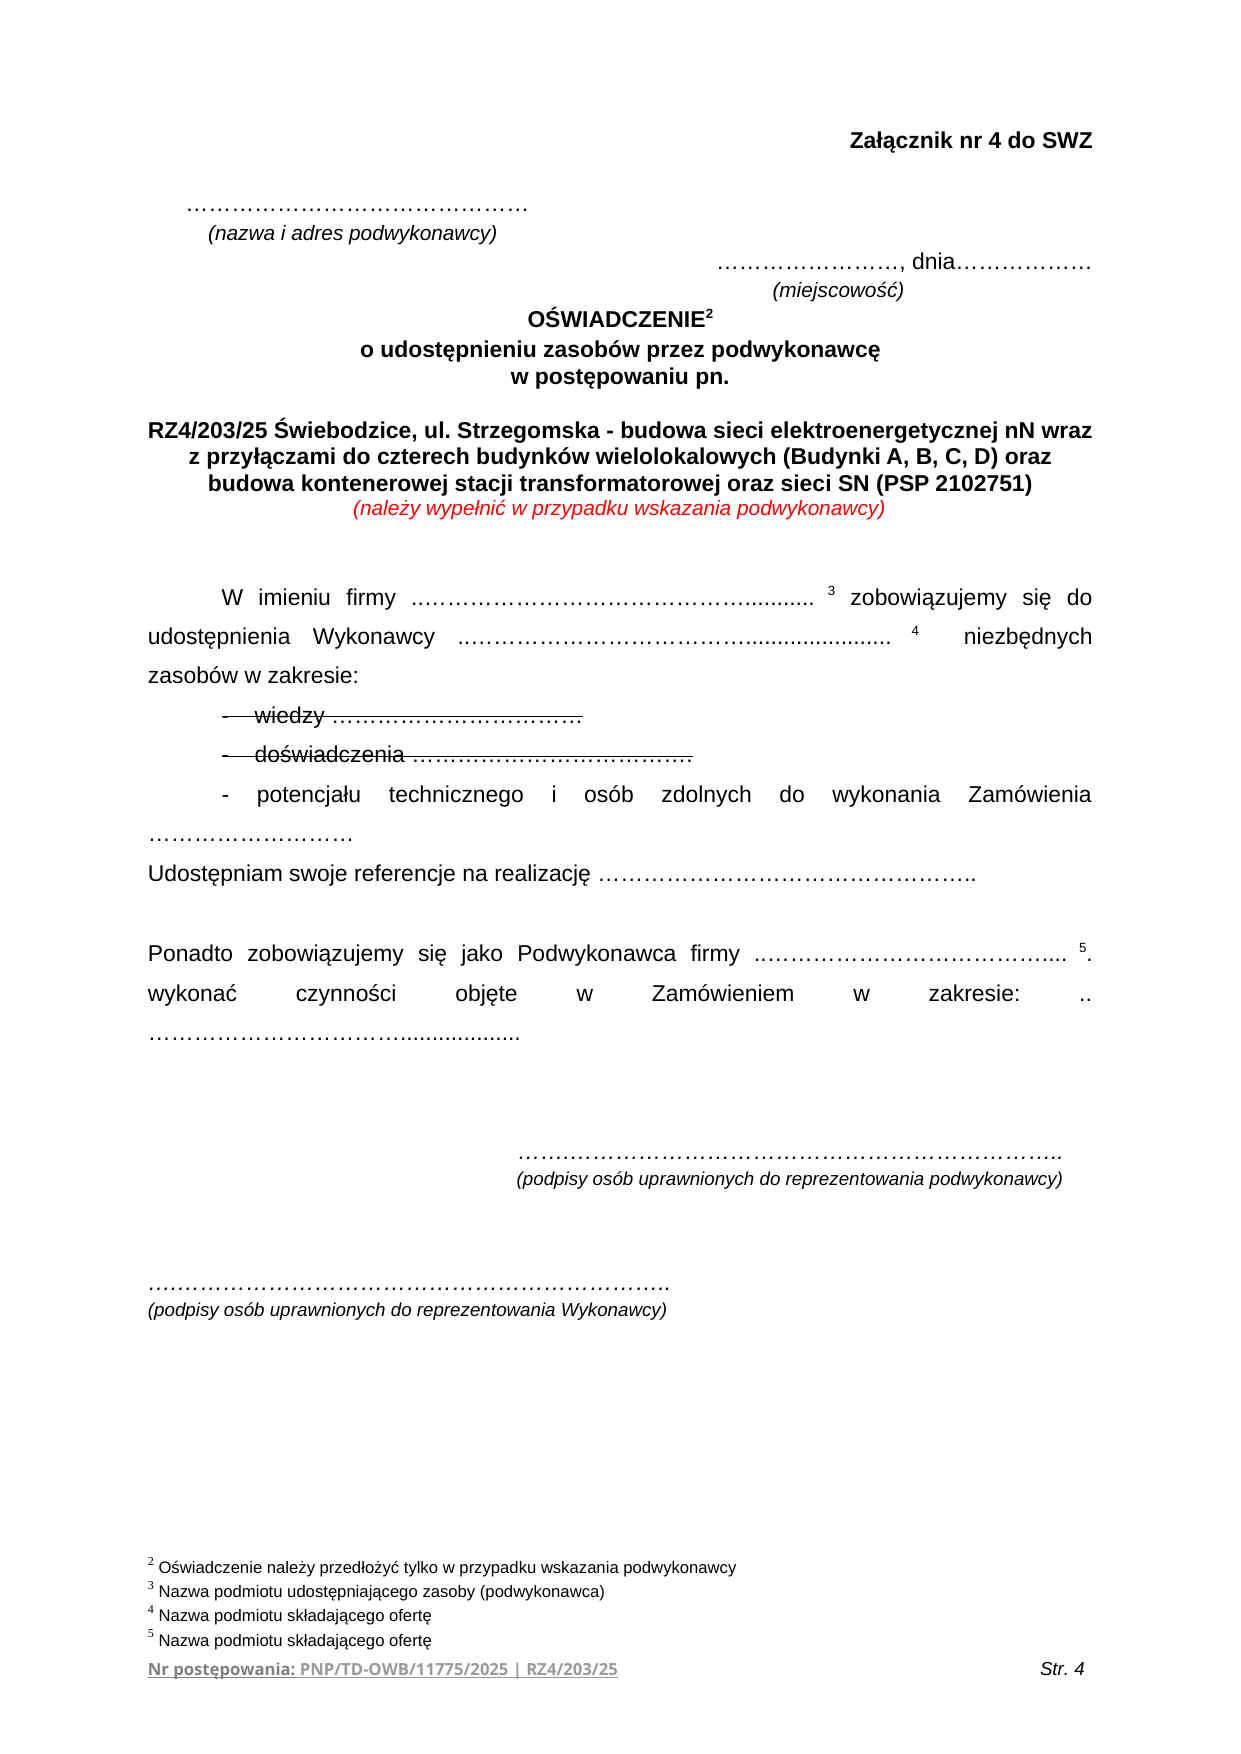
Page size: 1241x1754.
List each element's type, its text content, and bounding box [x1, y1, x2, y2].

text (należy wypełnić w przypadku wskazania podwykonawcy) [148, 496, 1093, 520]
text ….……………………………………………………….. [148, 1268, 1093, 1295]
text ……………………………………… [185, 190, 1093, 217]
text Ponadto zobowiązujemy się jako Podwykonawca firmy ..……………………………….... . wykonać czynności objęte w Zamówieniem w zakresie: ..……………………………................... [148, 940, 1093, 1046]
text OŚWIADCZENIE [148, 306, 1093, 332]
text ……………………, dnia……………… [185, 248, 1093, 274]
text - doświadczenia ………………………………. [148, 741, 1093, 768]
text Załącznik nr 4 do SWZ [148, 127, 1093, 154]
text (nazwa i adres podwykonawcy) [207, 221, 1093, 244]
text RZ4/203/25 Świebodzice, ul. Strzegomska - budowa sieci elektroenergetycznej nN wraz z przyłączami do czterech budynków wielolokalowych (Budynki A, B, C, D) oraz budowa kontenerowej stacji transformatorowej oraz sieci SN (PSP 2102751) [148, 417, 1093, 496]
text (miejscowość) [185, 278, 1093, 302]
text …….……………………………………………………….. [148, 1138, 1093, 1164]
text W imieniu firmy ..……………………………………........... zobowiązujemy się do udostępnienia Wykonawcy ..………………………………....................... niezbędnych zasobów w zakresie: [148, 583, 1093, 689]
text o udostępnieniu zasobów przez podwykonawcę [148, 336, 1093, 363]
text (podpisy osób uprawnionych do reprezentowania podwykonawcy) [516, 1168, 1117, 1189]
text - wiedzy …………………………… [221, 702, 1093, 728]
text Udostępniam swoje referencje na realizację ………………………………………….. [148, 860, 1093, 886]
text (podpisy osób uprawnionych do reprezentowania Wykonawcy) [148, 1299, 1093, 1320]
text - potencjału technicznego i osób zdolnych do wykonania Zamówienia ……………………… [148, 781, 1093, 847]
text w postępowaniu pn. [148, 363, 1093, 389]
